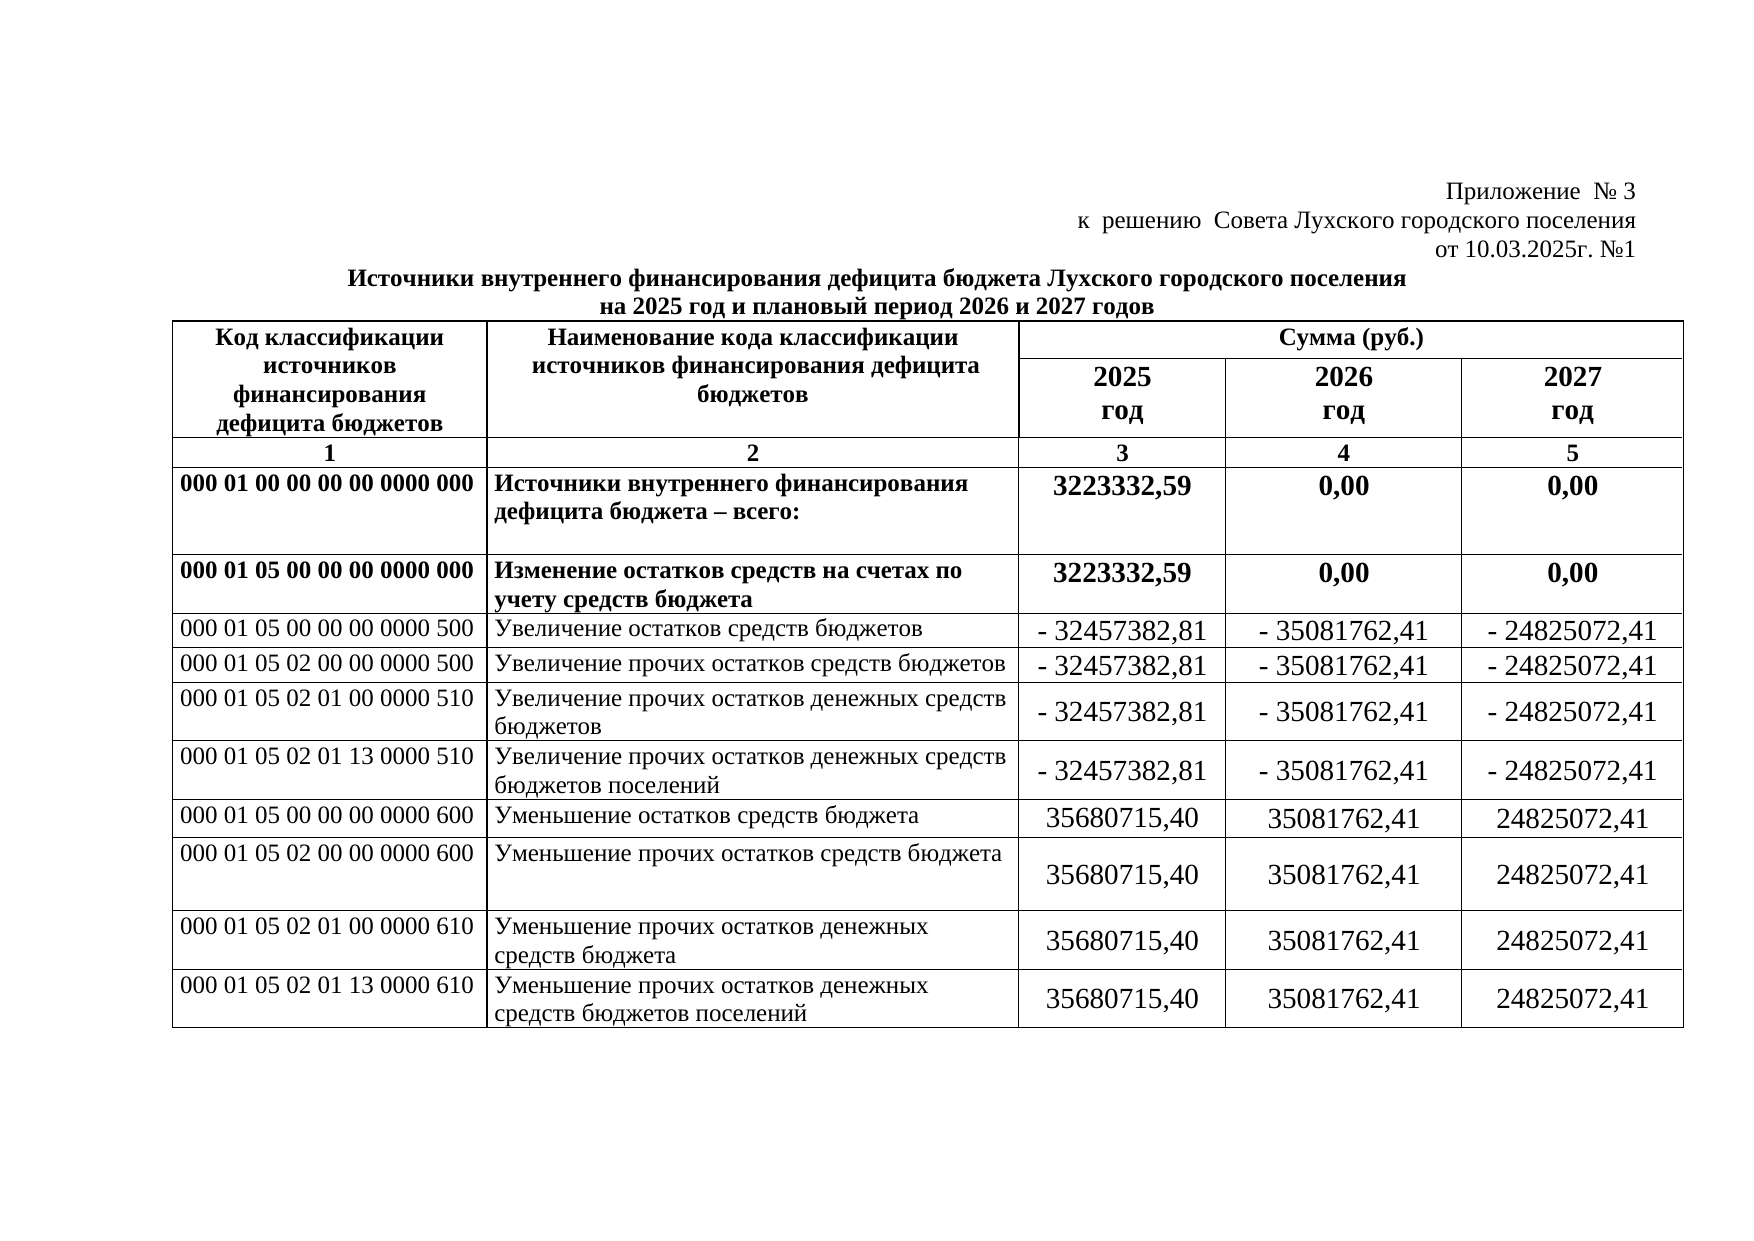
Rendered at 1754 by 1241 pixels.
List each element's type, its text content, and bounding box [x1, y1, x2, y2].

table_cell 2025 год [1020, 359, 1225, 437]
table_cell Увеличение прочих остатков денежных средств бюджетов поселений [488, 741, 1018, 799]
table_cell 000 01 05 00 00 00 0000 000 [173, 555, 486, 612]
table_cell 000 01 05 00 00 00 0000 600 [173, 800, 486, 837]
table_cell 000 01 05 00 00 00 0000 500 [173, 614, 486, 647]
table_cell 4 [1226, 438, 1461, 467]
table_cell Уменьшение прочих остатков денежных средств бюджетов поселений [488, 970, 1018, 1027]
table_cell - 32457382,81 [1019, 614, 1225, 647]
table_cell - 32457382,81 [1019, 648, 1225, 682]
table_cell 35680715,40 [1019, 838, 1225, 910]
table_header Код классификации источников финансирования дефицита бюджетов [173, 322, 486, 437]
table_cell - 24825072,41 [1462, 682, 1683, 740]
text Приложение № 3 [118, 176, 1636, 205]
table_header Наименование кода классификации источников финансирования дефицита бюджетов [488, 322, 1018, 437]
table_cell 000 01 05 02 01 13 0000 510 [173, 741, 486, 799]
table_cell 24825072,41 [1462, 969, 1683, 1027]
table_cell Уменьшение остатков средств бюджета [488, 800, 1018, 837]
table_cell 35081762,41 [1226, 911, 1461, 969]
table_cell 0,00 [1462, 554, 1683, 612]
table_header Сумма (руб.) [1020, 322, 1683, 357]
table_cell 3 [1019, 438, 1225, 467]
table_cell 5 [1462, 437, 1683, 467]
text к решению Совета Лухского городского поселения [118, 205, 1636, 234]
table_cell 000 01 05 02 00 00 0000 500 [173, 648, 486, 682]
table_cell 35081762,41 [1226, 800, 1461, 837]
table_cell Источники внутреннего финансирования дефицита бюджета – всего: [488, 468, 1018, 554]
table_cell 35680715,40 [1019, 970, 1225, 1027]
table_cell 000 01 05 02 01 00 0000 510 [173, 683, 486, 740]
table_cell 0,00 [1462, 467, 1683, 554]
table_cell - 35081762,41 [1226, 683, 1461, 740]
table_cell - 35081762,41 [1226, 648, 1461, 682]
table_cell 3223332,59 [1019, 555, 1225, 612]
table_cell 24825072,41 [1462, 910, 1683, 969]
text на 2025 год и плановый период 2026 и 2027 годов [118, 291, 1636, 320]
text от 10.03.2025г. №1 [118, 234, 1636, 263]
table_cell Изменение остатков средств на счетах по учету средств бюджета [488, 555, 1018, 612]
table_cell 2027 год [1462, 358, 1683, 437]
table_cell 2 [488, 438, 1018, 467]
table_cell 24825072,41 [1462, 799, 1683, 837]
table_cell 000 01 05 02 00 00 0000 600 [173, 838, 486, 910]
table_cell 3223332,59 [1019, 468, 1225, 554]
table_cell - 24825072,41 [1462, 613, 1683, 647]
table_cell - 24825072,41 [1462, 647, 1683, 682]
table_cell Уменьшение прочих остатков средств бюджета [488, 838, 1018, 910]
table_cell 2026 год [1226, 359, 1461, 437]
table_cell 0,00 [1226, 468, 1461, 554]
table_cell Увеличение остатков средств бюджетов [488, 614, 1018, 647]
table_cell 35680715,40 [1019, 800, 1225, 837]
text Источники внутреннего финансирования дефицита бюджета Лухского городского поселения [118, 263, 1636, 291]
table_cell 0,00 [1226, 555, 1461, 612]
table_cell 000 01 00 00 00 00 0000 000 [173, 468, 486, 554]
table_cell - 32457382,81 [1019, 741, 1225, 799]
table_cell Увеличение прочих остатков денежных средств бюджетов [488, 683, 1018, 740]
table_cell 1 [173, 438, 486, 467]
table_cell 000 01 05 02 01 00 0000 610 [173, 911, 486, 969]
table_cell - 32457382,81 [1019, 683, 1225, 740]
table_cell Увеличение прочих остатков средств бюджетов [488, 648, 1018, 682]
table_cell 35081762,41 [1226, 838, 1461, 910]
table_cell 35081762,41 [1226, 970, 1461, 1027]
table_cell - 35081762,41 [1226, 741, 1461, 799]
table_cell 24825072,41 [1462, 837, 1683, 910]
table_cell Уменьшение прочих остатков денежных средств бюджета [488, 911, 1018, 969]
table_cell - 35081762,41 [1226, 614, 1461, 647]
table_cell 35680715,40 [1019, 911, 1225, 969]
table_cell - 24825072,41 [1462, 740, 1683, 799]
table_cell 000 01 05 02 01 13 0000 610 [173, 970, 486, 1027]
